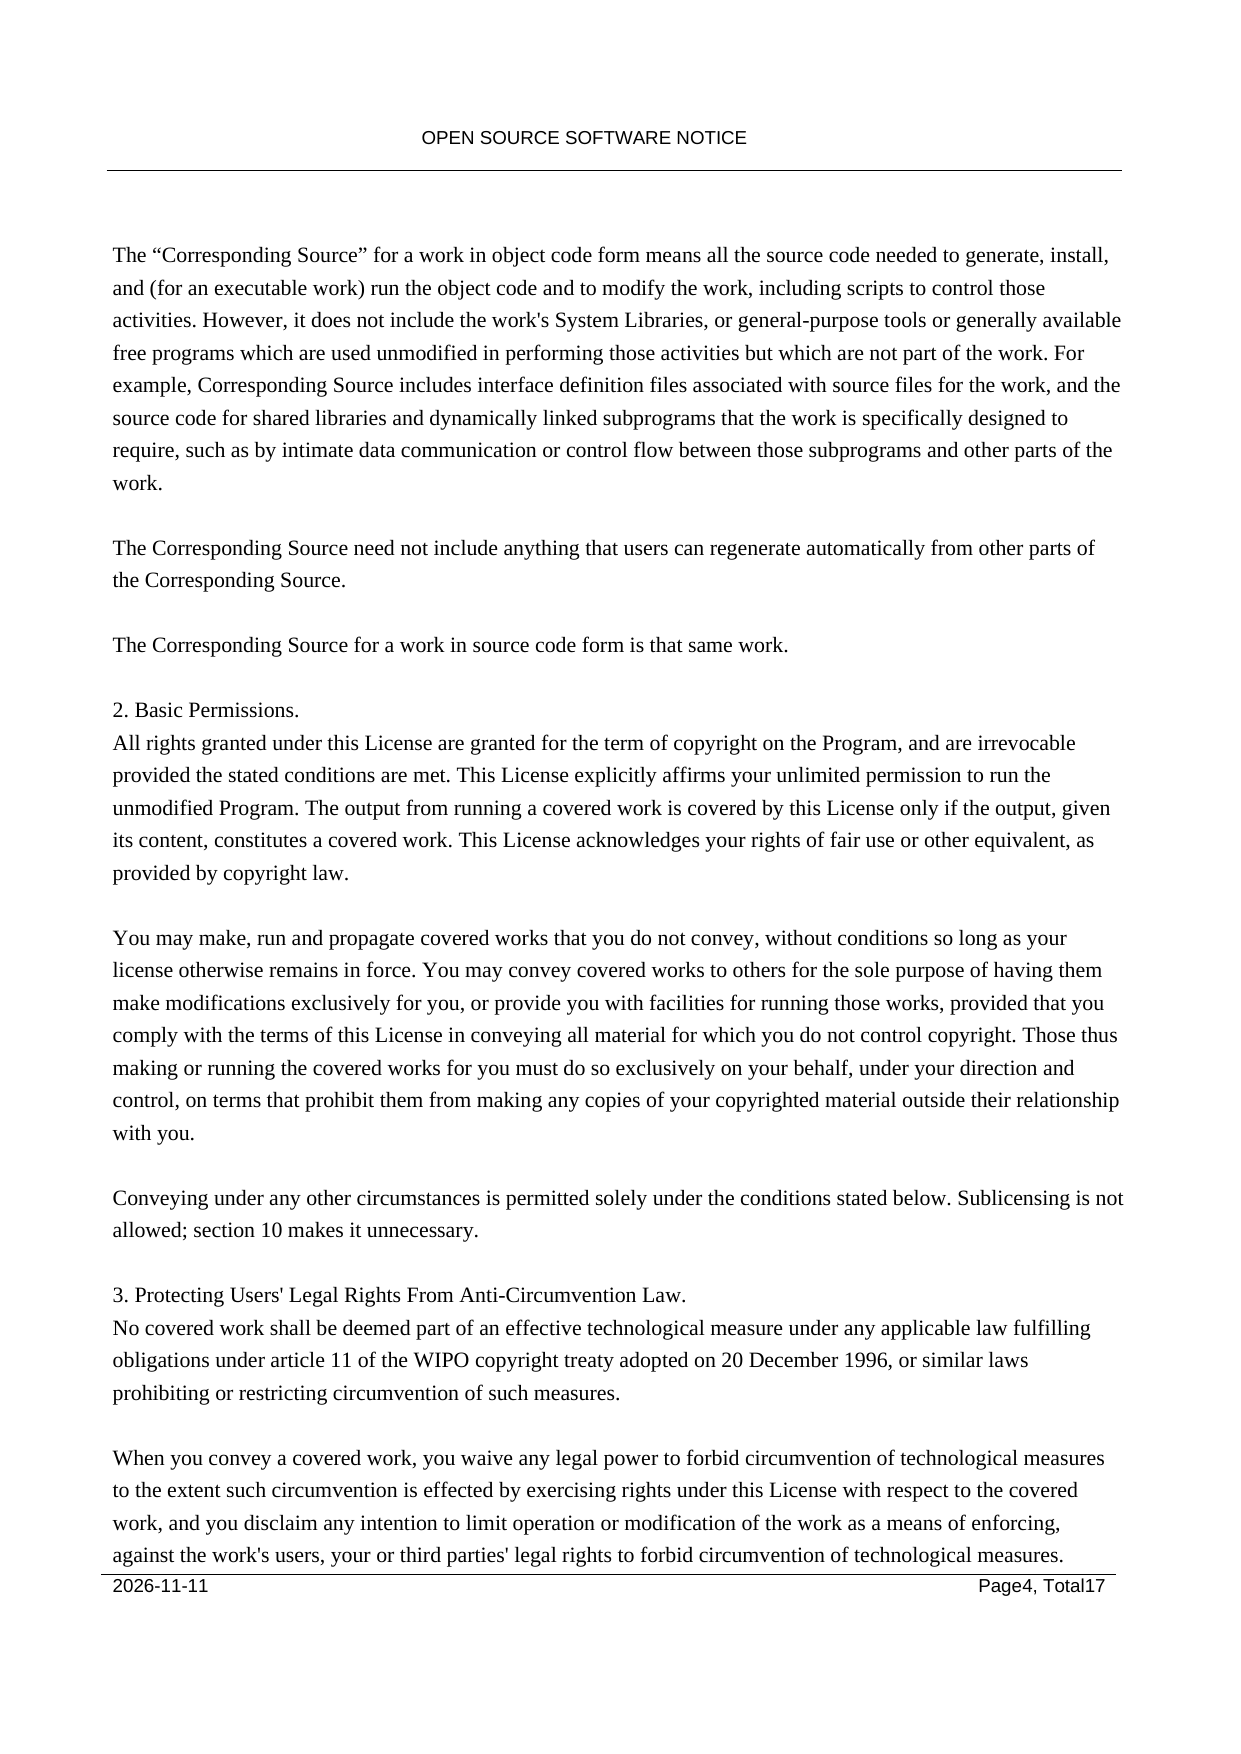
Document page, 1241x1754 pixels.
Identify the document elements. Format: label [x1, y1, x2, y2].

text [112, 206, 1128, 1571]
